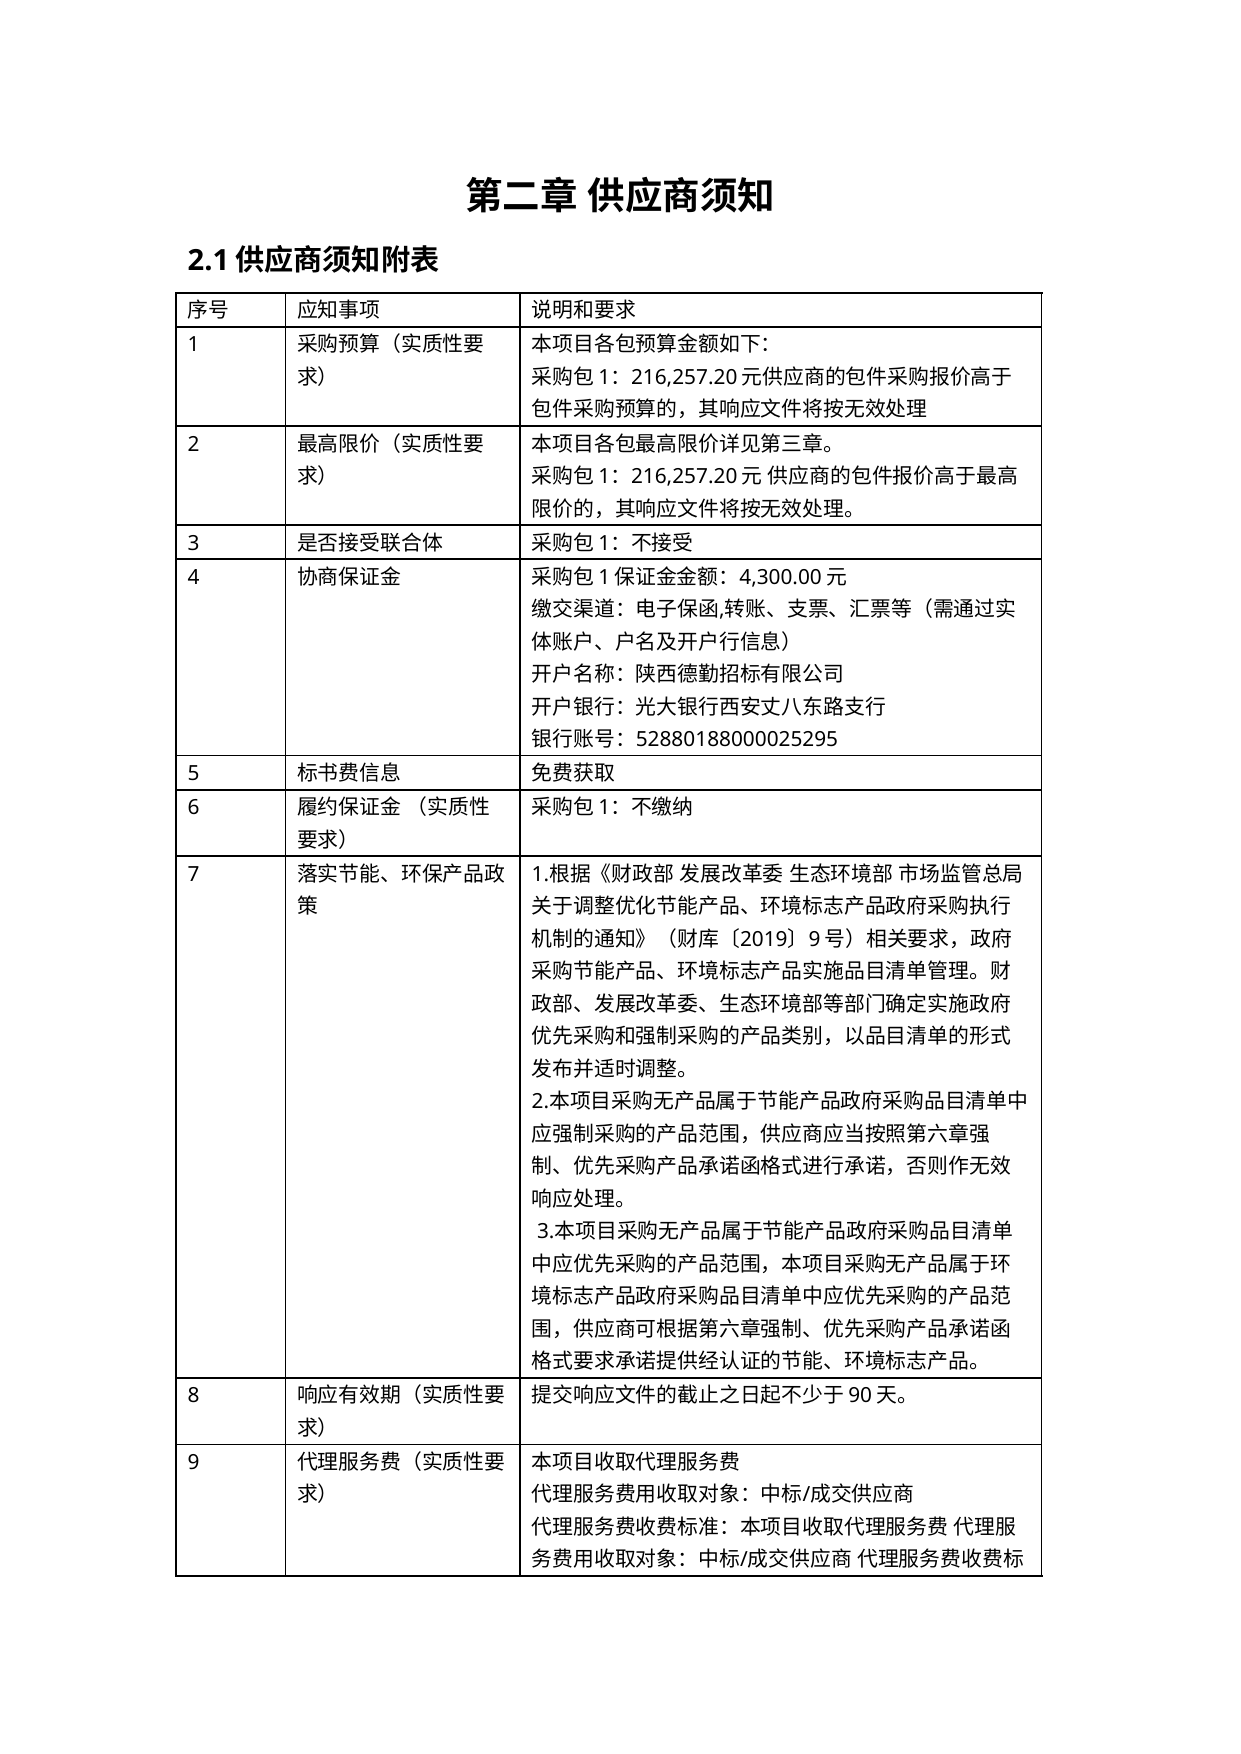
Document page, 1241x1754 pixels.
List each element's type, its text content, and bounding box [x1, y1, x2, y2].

table_cell 7 [177, 857, 285, 1377]
table_cell 采购包1保证金金额：4,300.00元 缴交渠道：电子保函,转账、支票、汇票等（需通过实体账户、户名及开户行信息） 开户名称：陕西德勤招标有限公司 开户银行：光大银行西安丈八东路支行 银行账号：52880188000025295 [521, 560, 1041, 755]
table_cell 9 [177, 1445, 285, 1575]
table_cell 2 [177, 427, 285, 524]
table_cell 5 [177, 756, 285, 789]
table_cell 本项目各包最高限价详见第三章。 采购包1：216,257.20元 供应商的包件报价高于最高限价的，其响应文件将按无效处理。 [521, 427, 1041, 524]
table_cell 1.根据《财政部 发展改革委 生态环境部 市场监管总局关于调整优化节能产品、环境标志产品政府采购执行机制的通知》（财库〔2019〕9号）相关要求，政府采购节能产品、环境标志产品实施品目清单管理。财政部、发展改革委、生态环境部等部门确定实施政府优先采购和强制采购的产品类别，以品目清单的形式发布并适时调整。 2.本项目采购无产品属于节能产品政府采购品目清单中应强制采购的产品范围，供应商应当按照第六章强制、优先采购产品承诺函格式进行承诺，否则作无效响应处理。 3.本项目采购无产品属于节能产品政府采购品目清单中应优先采购的产品范围，本项目采购无产品属于环境标志产品政府采购品目清单中应优先采购的产品范围，供应商可根据第六章强制、优先采购产品承诺函格式要求承诺提供经认证的节能、环境标志产品。 [521, 857, 1041, 1377]
table_cell 代理服务费（实质性要求） [286, 1445, 519, 1575]
table_cell 最高限价（实质性要求） [286, 427, 519, 524]
text 2.1供应商须知附表 [187, 227, 1053, 292]
table_cell 响应有效期（实质性要求） [286, 1379, 519, 1443]
table_cell 是否接受联合体 [286, 526, 519, 558]
table_cell 提交响应文件的截止之日起不少于90天。 [521, 1379, 1041, 1443]
table_cell 采购包1：不接受 [521, 526, 1041, 558]
text 第二章 供应商须知 [187, 162, 1053, 227]
table_cell 6 [177, 791, 285, 855]
table_cell 采购预算（实质性要求） [286, 328, 519, 425]
table_cell 本项目各包预算金额如下： 采购包1：216,257.20元供应商的包件采购报价高于包件采购预算的，其响应文件将按无效处理 [521, 328, 1041, 425]
table_cell 落实节能、环保产品政策 [286, 857, 519, 1377]
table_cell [521, 1445, 1041, 1575]
table_cell 1 [177, 328, 285, 425]
table_header 说明和要求 [521, 294, 1041, 326]
table_cell 免费获取 [521, 756, 1041, 789]
table_cell 3 [177, 526, 285, 558]
table_cell 协商保证金 [286, 560, 519, 755]
table_header 应知事项 [286, 294, 519, 326]
table_cell 采购包1：不缴纳 [521, 791, 1041, 855]
table_header 序号 [177, 294, 285, 326]
table_cell 8 [177, 1379, 285, 1443]
table_cell 履约保证金 （实质性要求） [286, 791, 519, 855]
table_cell 标书费信息 [286, 756, 519, 789]
table_cell 4 [177, 560, 285, 755]
